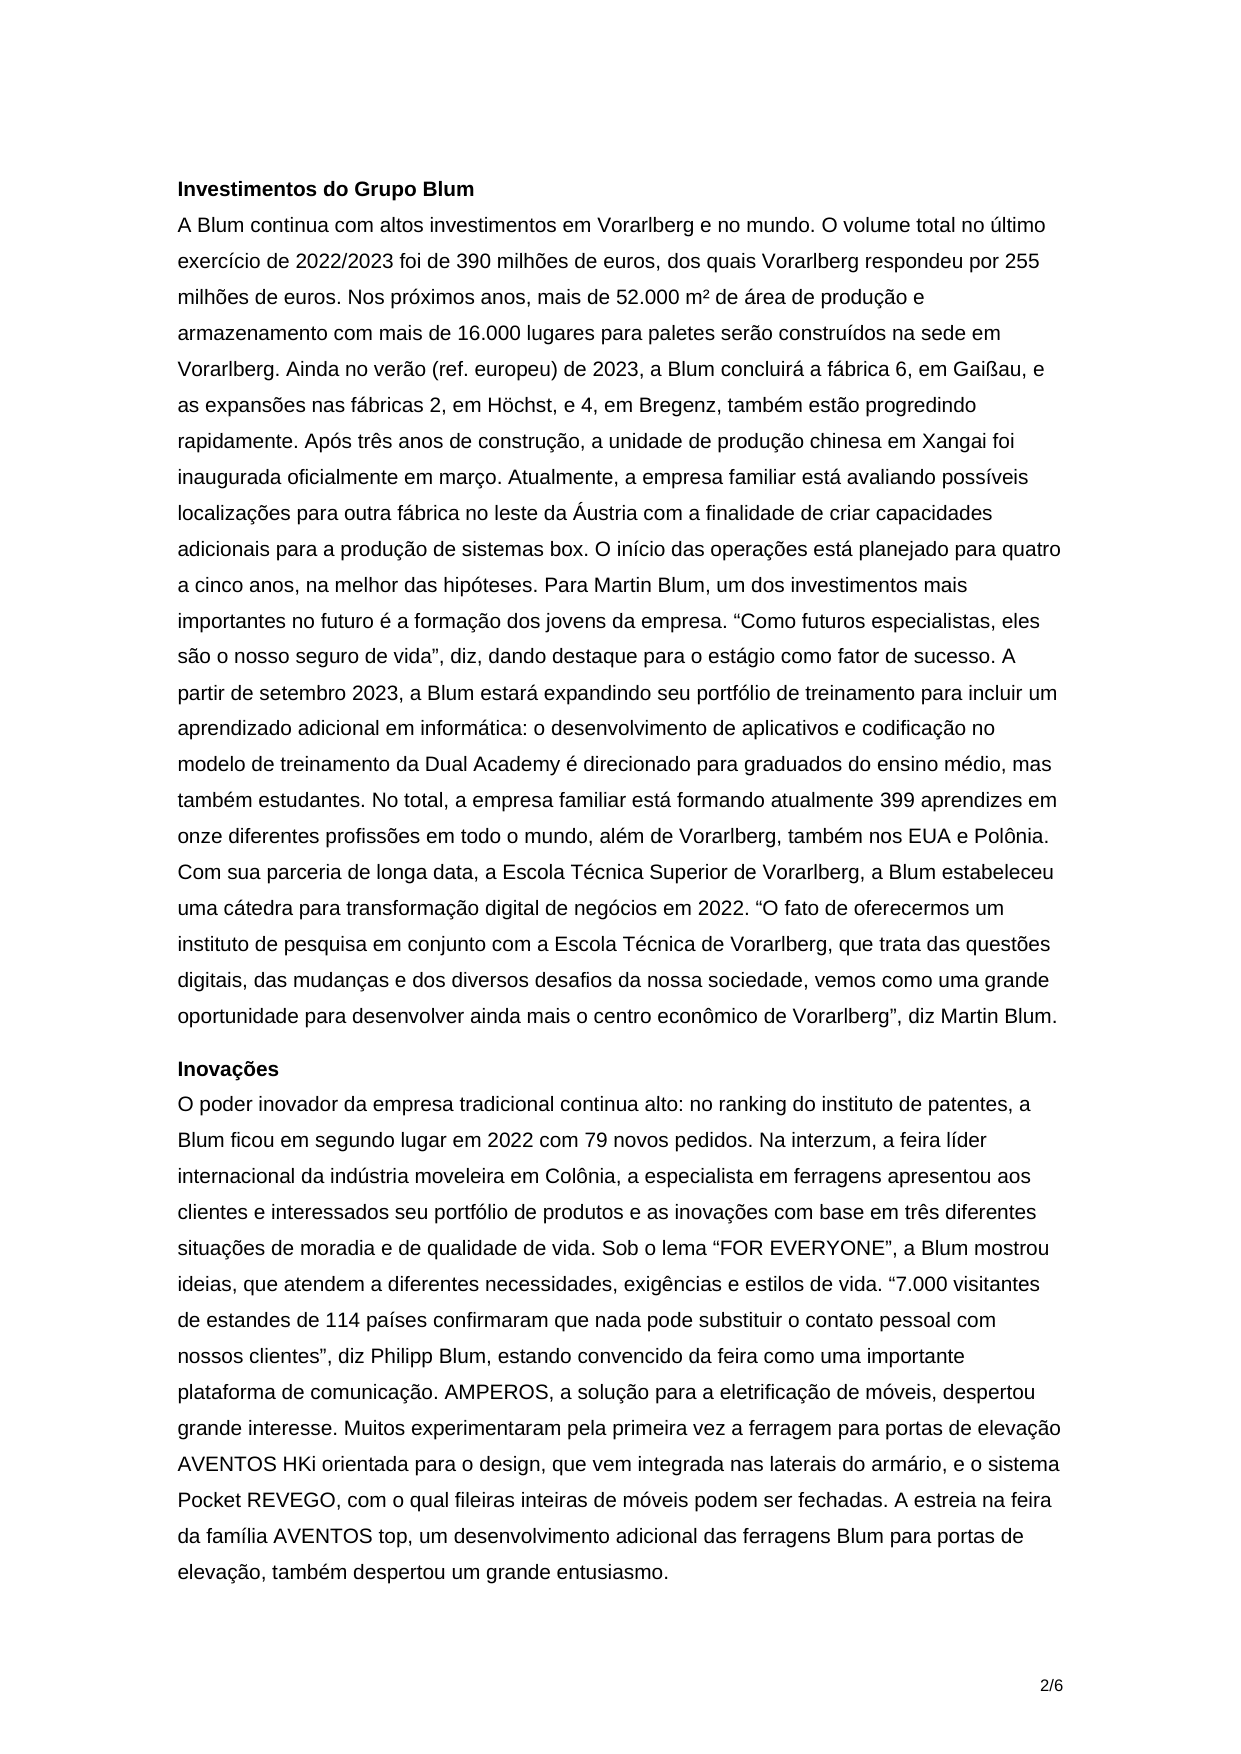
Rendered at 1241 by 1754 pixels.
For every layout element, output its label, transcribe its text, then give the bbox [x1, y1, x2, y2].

text Inovações O poder inovador da empresa tradicional continua alto: no ranking do instituto de patentes, a Blum ficou em segundo lugar em 2022 com 79 novos pedidos. Na interzum, a feira líder internacional da indústria moveleira em Colônia, a especialista em ferragens apresentou aos clientes e interessados seu portfólio de produtos e as inovações com base em três diferentes situações de moradia e de qualidade de vida. Sob o lema “FOR EVERYONE”, a Blum mostrou ideias, que atendem a diferentes necessidades, exigências e estilos de vida. “7.000 visitantes de estandes de 114 países confirmaram que nada pode substituir o contato pessoal com nossos clientes”, diz Philipp Blum, estando convencido da feira como uma importante plataforma de comunicação. AMPEROS, a solução para a eletrificação de móveis, despertou grande interesse. Muitos experimentaram pela primeira vez a ferragem para portas de elevação AVENTOS HKi orientada para o design, que vem integrada nas laterais do armário, e o sistema Pocket REVEGO, com o qual fileiras inteiras de móveis podem ser fechadas. A estreia na feira da família AVENTOS top, um desenvolvimento adicional das ferragens Blum para portas de elevação, também despertou um grande entusiasmo. [177, 1056, 1063, 1583]
text Investimentos do Grupo Blum A Blum continua com altos investimentos em Vorarlberg e no mundo. O volume total no último exercício de 2022/2023 foi de 390 milhões de euros, dos quais Vorarlberg respondeu por 255 milhões de euros. Nos próximos anos, mais de 52.000 m² de área de produção e armazenamento com mais de 16.000 lugares para paletes serão construídos na sede em Vorarlberg. Ainda no verão (ref. europeu) de 2023, a Blum concluirá a fábrica 6, em Gaißau, e as expansões nas fábricas 2, em Höchst, e 4, em Bregenz, também estão progredindo rapidamente. Após três anos de construção, a unidade de produção chinesa em Xangai foi inaugurada oficialmente em março. Atualmente, a empresa familiar está avaliando possíveis localizações para outra fábrica no leste da Áustria com a finalidade de criar capacidades adicionais para a produção de sistemas box. O início das operações está planejado para quatro a cinco anos, na melhor das hipóteses. Para Martin Blum, um dos investimentos mais importantes no futuro é a formação dos jovens da empresa. “Como futuros especialistas, eles são o nosso seguro de vida”, diz, dando destaque para o estágio como fator de sucesso. A partir de setembro 2023, a Blum estará expandindo seu portfólio de treinamento para incluir um aprendizado adicional em informática: o desenvolvimento de aplicativos e codificação no modelo de treinamento da Dual Academy é direcionado para graduados do ensino médio, mas também estudantes. No total, a empresa familiar está formando atualmente 399 aprendizes em onze diferentes profissões em todo o mundo, além de Vorarlberg, também nos EUA e Polônia. Com sua parceria de longa data, a Escola Técnica Superior de Vorarlberg, a Blum estabeleceu uma cátedra para transformação digital de negócios em 2022. “O fato de oferecermos um instituto de pesquisa em conjunto com a Escola Técnica de Vorarlberg, que trata das questões digitais, das mudanças e dos diversos desafios da nossa sociedade, vemos como uma grande oportunidade para desenvolver ainda mais o centro econômico de Vorarlberg”, diz Martin Blum. [177, 177, 1063, 1028]
